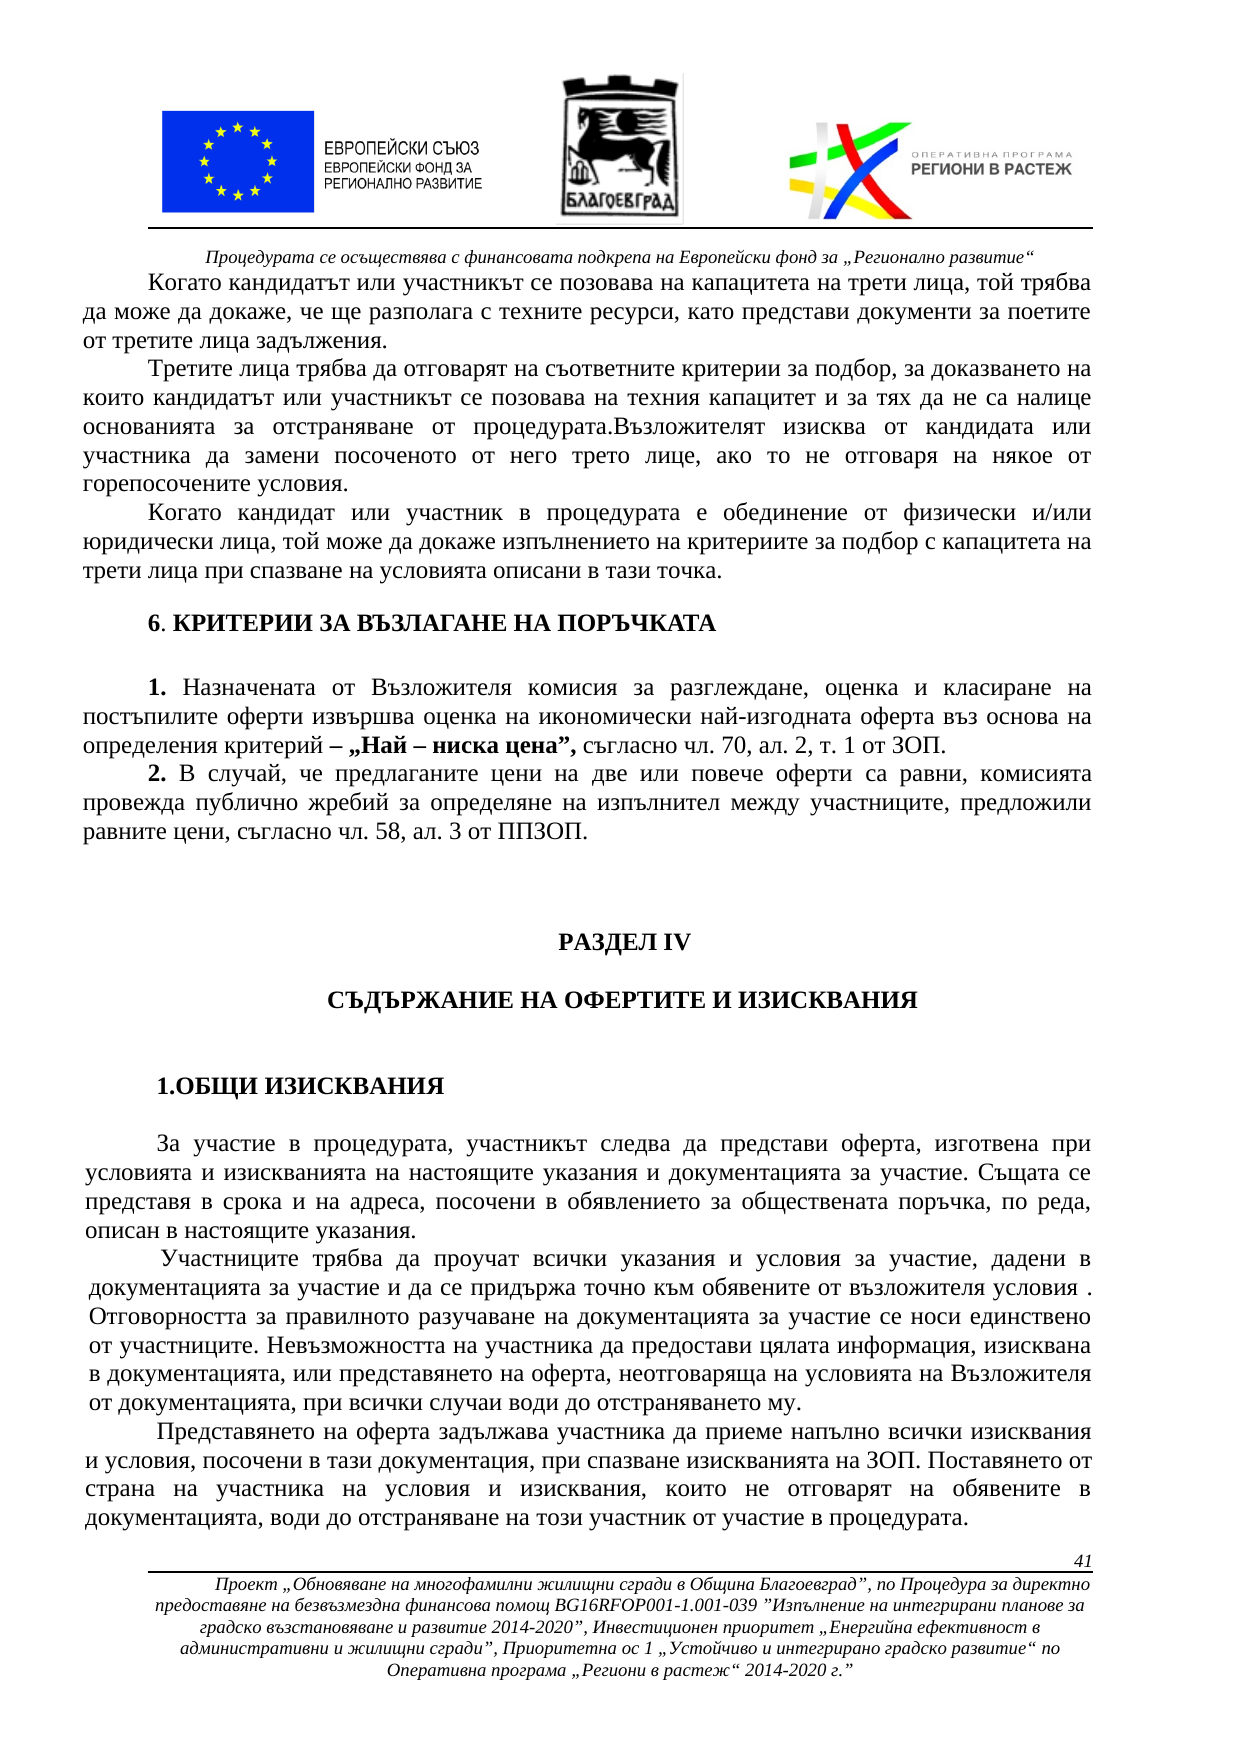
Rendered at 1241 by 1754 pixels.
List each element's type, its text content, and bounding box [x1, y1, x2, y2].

picture [774, 115, 1093, 226]
text РАЗДЕЛ ІV [85, 927, 1093, 956]
text Когато кандидатът или участникът се позовава на капацитета на трети лица, той трябва да може да докаже, че ще разполага с техните ресурси, като представи документи за поетите от третите лица задължения. [83, 267, 1093, 353]
text Третите лица трябва да отговарят на съответните критерии за подбор, за доказването на които кандидатът или участникът се позовава на техния капацитет и за тях да не са налице основанията за отстраняване от процедурата.Възложителят изисква от кандидата или участника да замени посоченото от него трето лице, ако то не отговаря на някое от горепосочените условия. [83, 353, 1093, 497]
subtitle 6. крИТЕРИИ ЗА възлагане на поръчката [148, 608, 1093, 637]
text 2. В случай, че предлаганите цени на две или повече оферти са равни, комисията провежда публично жребий за определяне на изпълнител между участниците, предложили равните цени, съгласно чл. 58, ал. 3 от ППЗОП. [83, 758, 1093, 845]
text СЪДЪРЖАНИЕ НА ОФЕРТИТЕ И ИЗИСКВАНИЯ [85, 985, 1093, 1013]
text Когато кандидат или участник в процедурата е обединение от физически и/или юридически лица, той може да докаже изпълнението на критериите за подбор с капацитета на трети лица при спазване на условията описани в тази точка. [83, 497, 1093, 583]
text 1. Назначената от Възложителя комисия за разглеждане, оценка и класиране на постъпилите оферти извършва оценка на икономически най-изгодната оферта въз основа на определения критерий – „Най – ниска цена”, съгласно чл. 70, ал. 2, т. 1 от ЗОП. [83, 672, 1093, 758]
text Участниците трябва да проучат всички указания и условия за участие, дадени в документацията за участие и да се придържа точно към обявените от възложителя условия . Отговорността за правилното разучаване на документацията за участие се носи единствено от участниците. Невъзможността на участника да предостави цялата информация, изисквана в документацията, или представянето на оферта, неотговаряща на условията на Възложителя от документацията, при всички случаи води до отстраняването му. [88, 1243, 1093, 1416]
text Представянето на оферта задължава участника да приеме напълно всички изисквания и условия, посочени в тази документация, при спазване изискванията на ЗОП. Поставянето от страна на участника на условия и изисквания, които не отговарят на обявените в документацията, води до отстраняване на този участник от участие в процедурата. [85, 1416, 1093, 1531]
text За участие в процедурата, участникът следва да представи оферта, изготвена при условията и изискванията на настоящите указания и документацията за участие. Същата се представя в срока и на адреса, посочени в обявлението за обществената поръчка, по реда, описан в настоящите указания. [85, 1128, 1093, 1243]
picture [147, 99, 510, 226]
picture [556, 73, 685, 226]
text 1.ОБЩИ ИЗИСКВАНИЯ [85, 1071, 1093, 1100]
